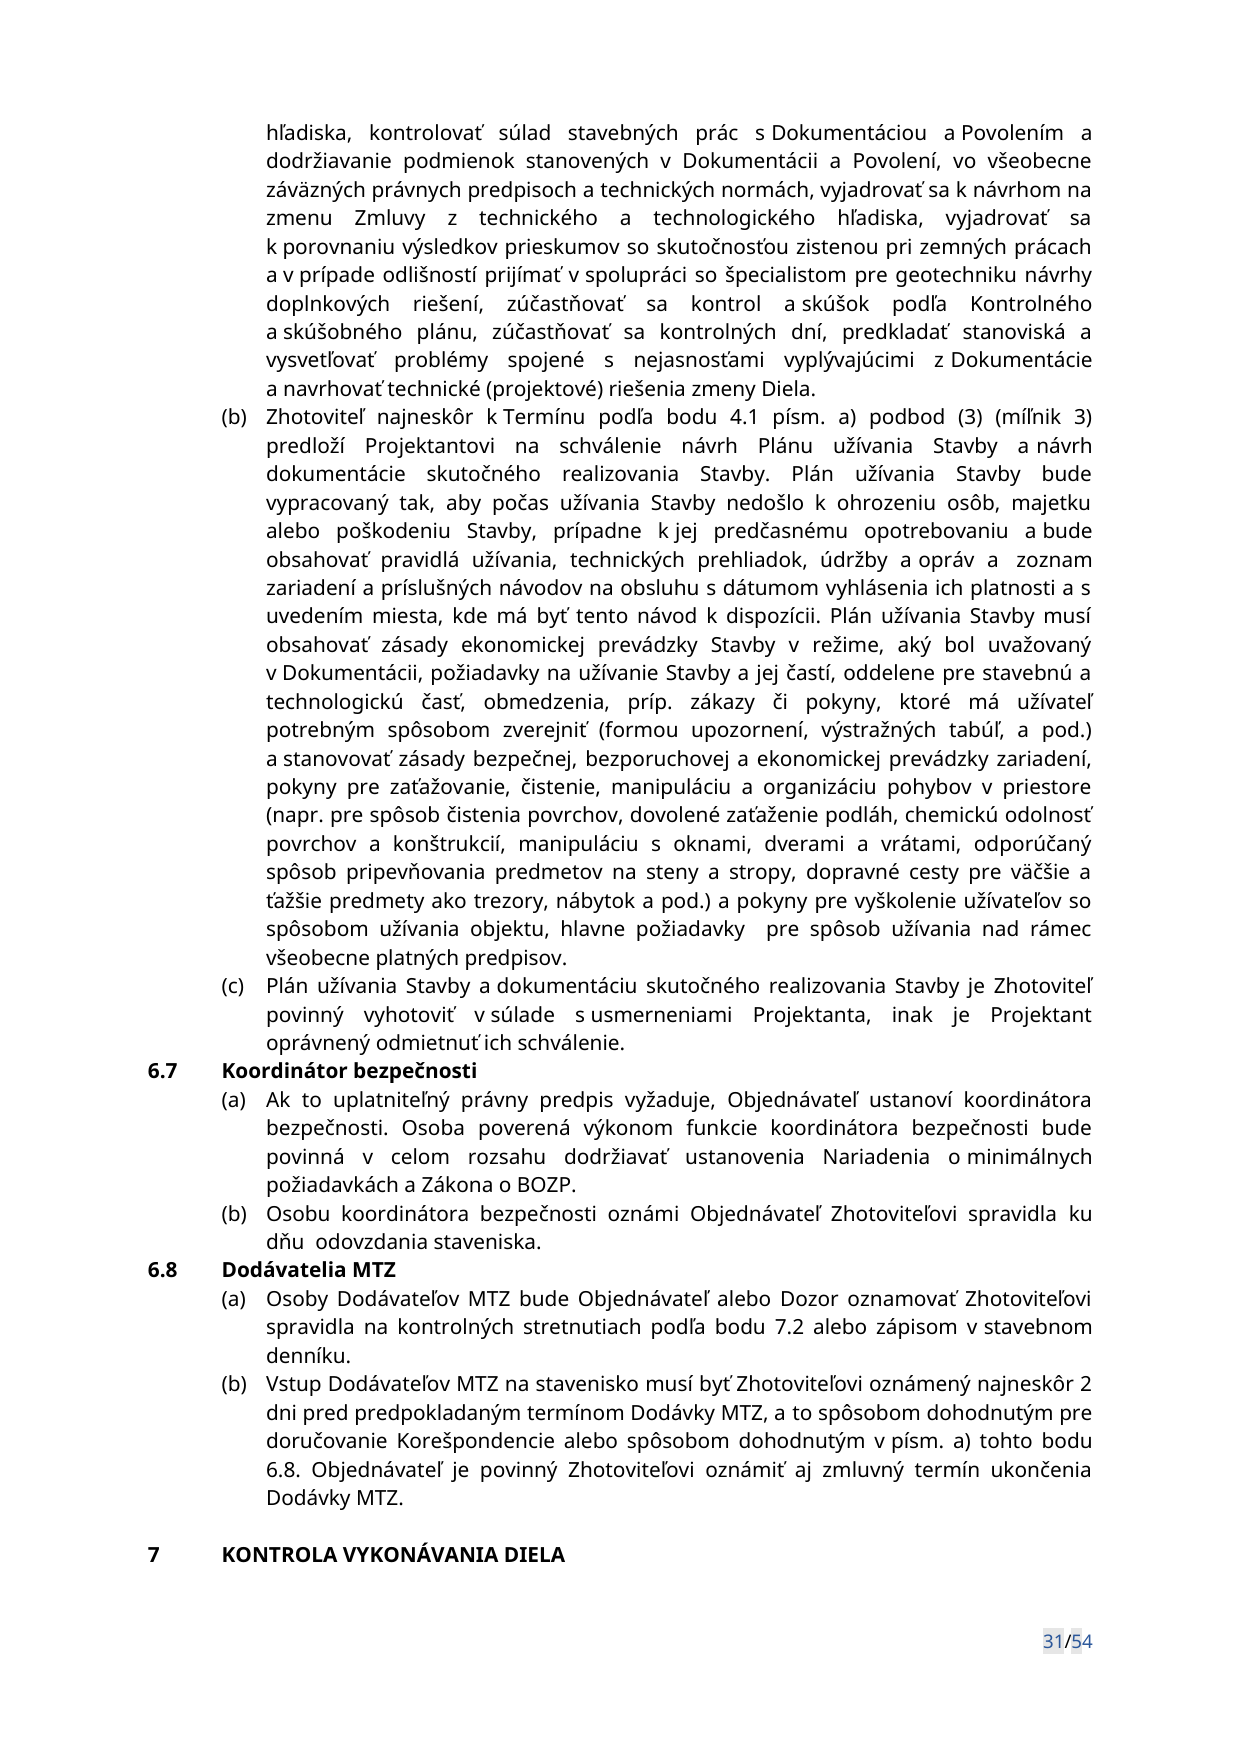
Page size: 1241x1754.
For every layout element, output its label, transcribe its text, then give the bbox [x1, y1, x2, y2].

text (b) Vstup Dodávateľov MTZ na stavenisko musí byť Zhotoviteľovi oznámený najneskôr 2 dni pred predpokladaným termínom Dodávky MTZ, a to spôsobom dohodnutým pre doručovanie Korešpondencie alebo spôsobom dohodnutým v písm. a) tohto bodu 6.8. Objednávateľ je povinný Zhotoviteľovi oznámiť aj zmluvný termín ukončenia Dodávky MTZ. [221, 1369, 1093, 1512]
text 7 Kontrola Vykonávania Diela [148, 1540, 1093, 1568]
text 6.8 Dodávatelia MTZ [148, 1256, 1093, 1284]
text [221, 118, 1093, 402]
text 6.7 Koordinátor bezpečnosti [148, 1057, 1093, 1085]
text (b) Zhotoviteľ najneskôr k Termínu podľa bodu 4.1 písm. a) podbod (3) (míľnik 3) predloží Projektantovi na schválenie návrh Plánu užívania Stavby a návrh dokumentácie skutočného realizovania Stavby. Plán užívania Stavby bude vypracovaný tak, aby počas užívania Stavby nedošlo k ohrozeniu osôb, majetku alebo poškodeniu Stavby, prípadne k jej predčasnému opotrebovaniu a bude obsahovať pravidlá užívania, technických prehliadok, údržby a opráv a zoznam zariadení a príslušných návodov na obsluhu s dátumom vyhlásenia ich platnosti a s uvedením miesta, kde má byť tento návod k dispozícii. Plán užívania Stavby musí obsahovať zásady ekonomickej prevádzky Stavby v režime, aký bol uvažovaný v Dokumentácii, požiadavky na užívanie Stavby a jej častí, oddelene pre stavebnú a technologickú časť, obmedzenia, príp. zákazy či pokyny, ktoré má užívateľ potrebným spôsobom zverejniť (formou upozornení, výstražných tabúľ, a pod.) a stanovovať zásady bezpečnej, bezporuchovej a ekonomickej prevádzky zariadení, pokyny pre zaťažovanie, čistenie, manipuláciu a organizáciu pohybov v priestore (napr. pre spôsob čistenia povrchov, dovolené zaťaženie podláh, chemickú odolnosť povrchov a konštrukcií, manipuláciu s oknami, dverami a vrátami, odporúčaný spôsob pripevňovania predmetov na steny a stropy, dopravné cesty pre väčšie a ťažšie predmety ako trezory, nábytok a pod.) a pokyny pre vyškolenie užívateľov so spôsobom užívania objektu, hlavne požiadavky pre spôsob užívania nad rámec všeobecne platných predpisov. [221, 402, 1093, 971]
text (b) Osobu koordinátora bezpečnosti oznámi Objednávateľ Zhotoviteľovi spravidla ku dňu odovzdania staveniska. [221, 1199, 1093, 1256]
text (a) Ak to uplatniteľný právny predpis vyžaduje, Objednávateľ ustanoví koordinátora bezpečnosti. Osoba poverená výkonom funkcie koordinátora bezpečnosti bude povinná v celom rozsahu dodržiavať ustanovenia Nariadenia o minimálnych požiadavkách a Zákona o BOZP. [221, 1085, 1093, 1199]
text (c) Plán užívania Stavby a dokumentáciu skutočného realizovania Stavby je Zhotoviteľ povinný vyhotoviť v súlade s usmerneniami Projektanta, inak je Projektant oprávnený odmietnuť ich schválenie. [221, 971, 1093, 1057]
text (a) Osoby Dodávateľov MTZ bude Objednávateľ alebo Dozor oznamovať Zhotoviteľovi spravidla na kontrolných stretnutiach podľa bodu 7.2 alebo zápisom v stavebnom denníku. [221, 1284, 1093, 1369]
